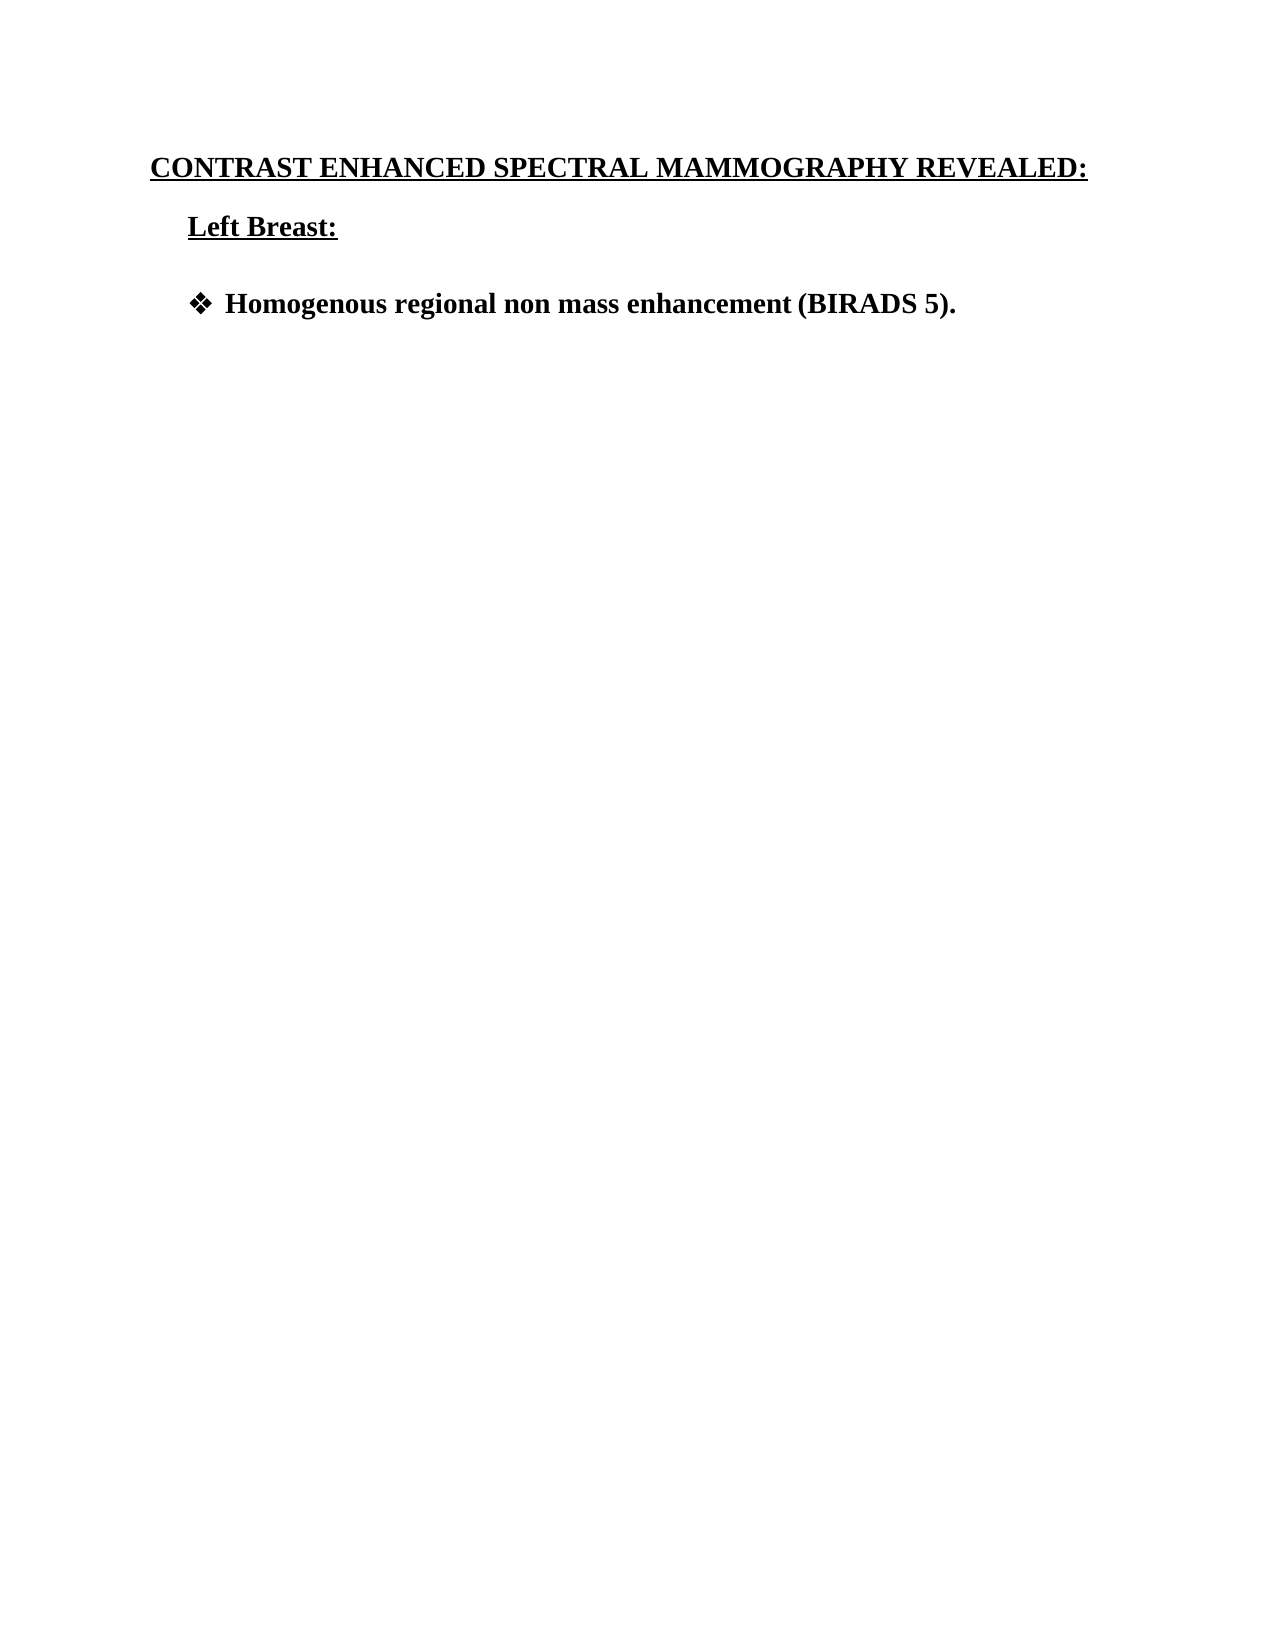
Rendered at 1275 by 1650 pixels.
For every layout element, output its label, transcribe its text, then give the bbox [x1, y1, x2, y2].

text Left Breast: [150, 209, 1122, 243]
text CONTRAST ENHANCED SPECTRAL MAMMOGRAPHY REVEALED: [150, 150, 1125, 183]
list Homogenous regional non mass enhancement (BIRADS 5). [187, 286, 1125, 320]
